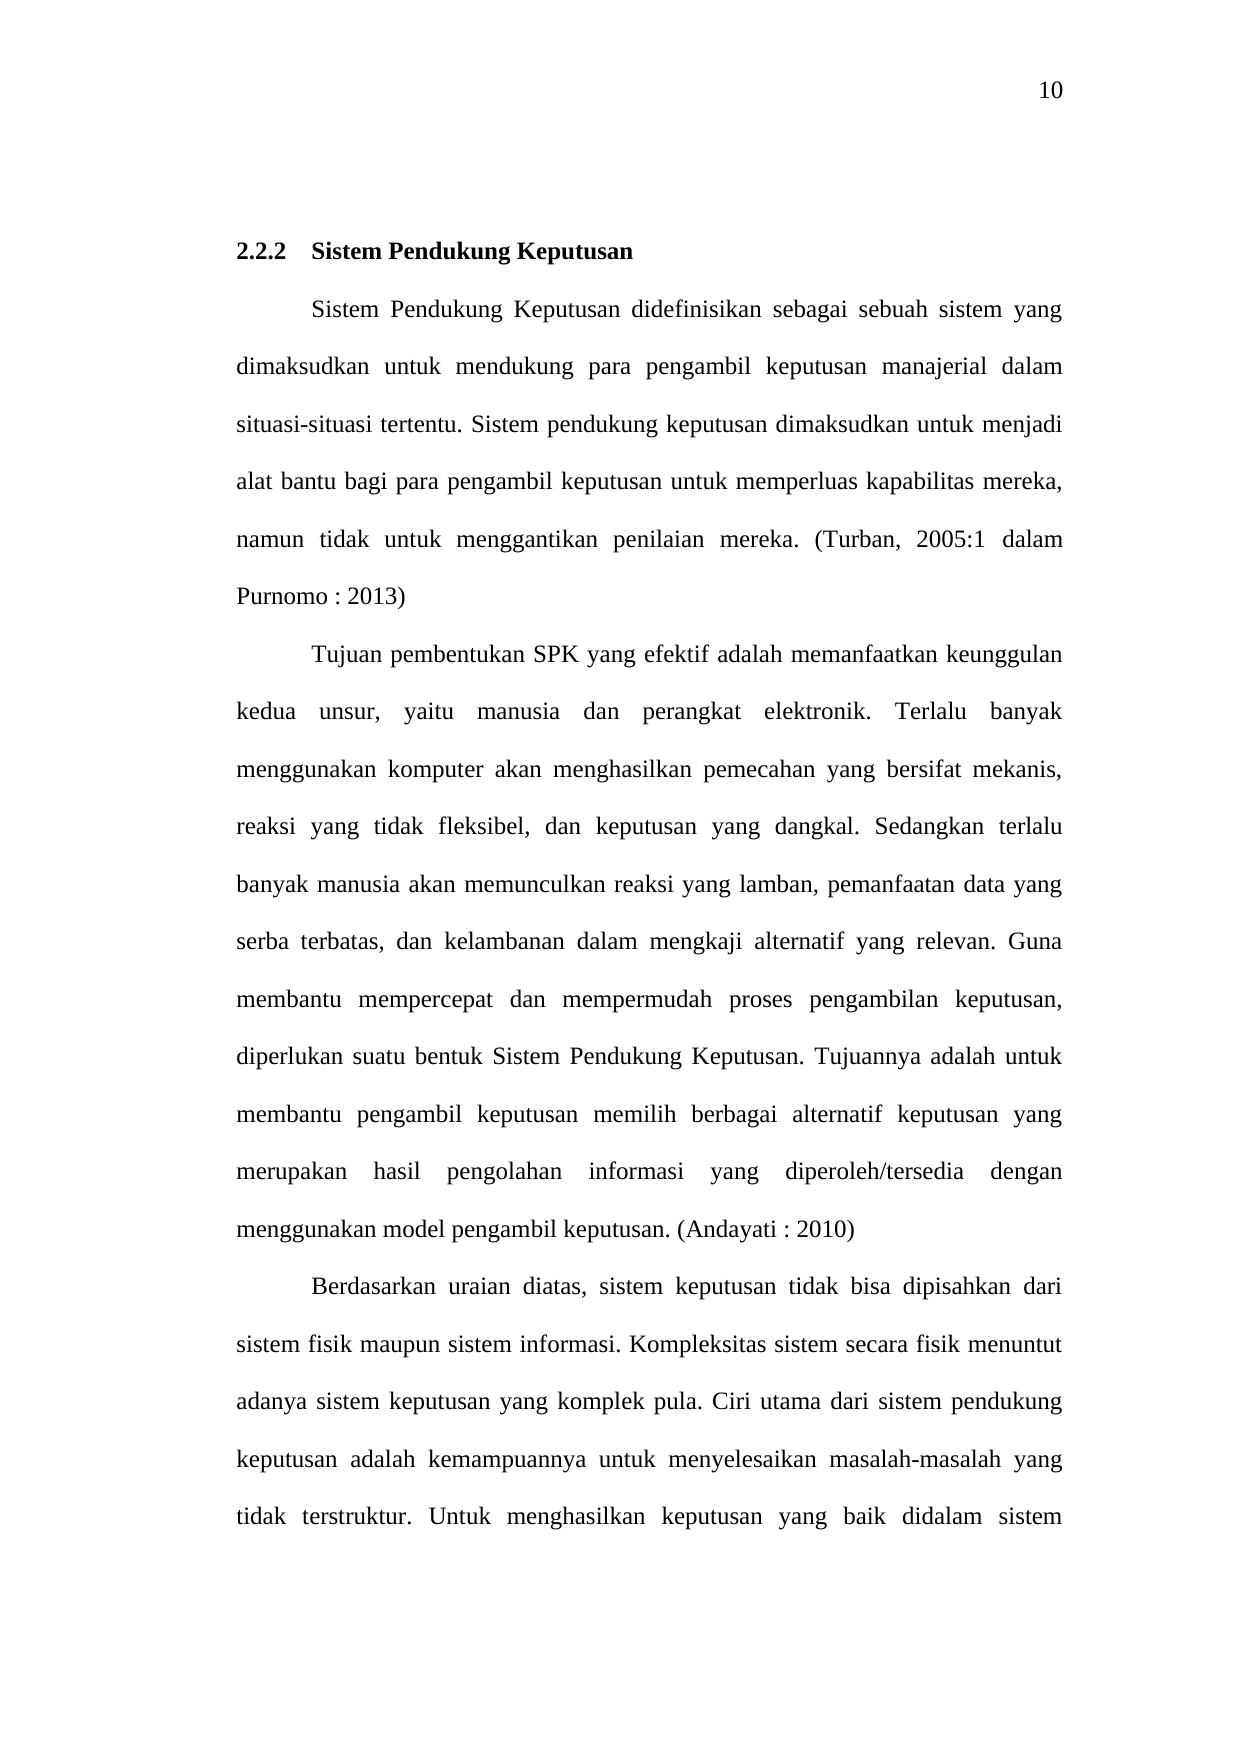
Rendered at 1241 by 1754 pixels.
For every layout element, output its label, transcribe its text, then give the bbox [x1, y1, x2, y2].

text Tujuan pembentukan SPK yang efektif adalah memanfaatkan keunggulan kedua unsur, yaitu manusia dan perangkat elektronik. Terlalu banyak menggunakan komputer akan menghasilkan pemecahan yang bersifat mekanis, reaksi yang tidak fleksibel, dan keputusan yang dangkal. Sedangkan terlalu banyak manusia akan memunculkan reaksi yang lamban, pemanfaatan data yang serba terbatas, dan kelambanan dalam mengkaji alternatif yang relevan. Guna membantu mempercepat dan mempermudah proses pengambilan keputusan, diperlukan suatu bentuk Sistem Pendukung Keputusan. Tujuannya adalah untuk membantu pengambil keputusan memilih berbagai alternatif keputusan yang merupakan hasil pengolahan informasi yang diperoleh/tersedia dengan menggunakan model pengambil keputusan. (Andayati : 2010) [236, 639, 1063, 1242]
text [236, 1271, 1063, 1530]
text Sistem Pendukung Keputusan didefinisikan sebagai sebuah sistem yang dimaksudkan untuk mendukung para pengambil keputusan manajerial dalam situasi-situasi tertentu. Sistem pendukung keputusan dimaksudkan untuk menjadi alat bantu bagi para pengambil keputusan untuk memperluas kapabilitas mereka, namun tidak untuk menggantikan penilaian mereka. (Turban, 2005:1 dalam Purnomo : 2013) [236, 294, 1063, 610]
text 2.2.2 Sistem Pendukung Keputusan [236, 236, 1063, 265]
